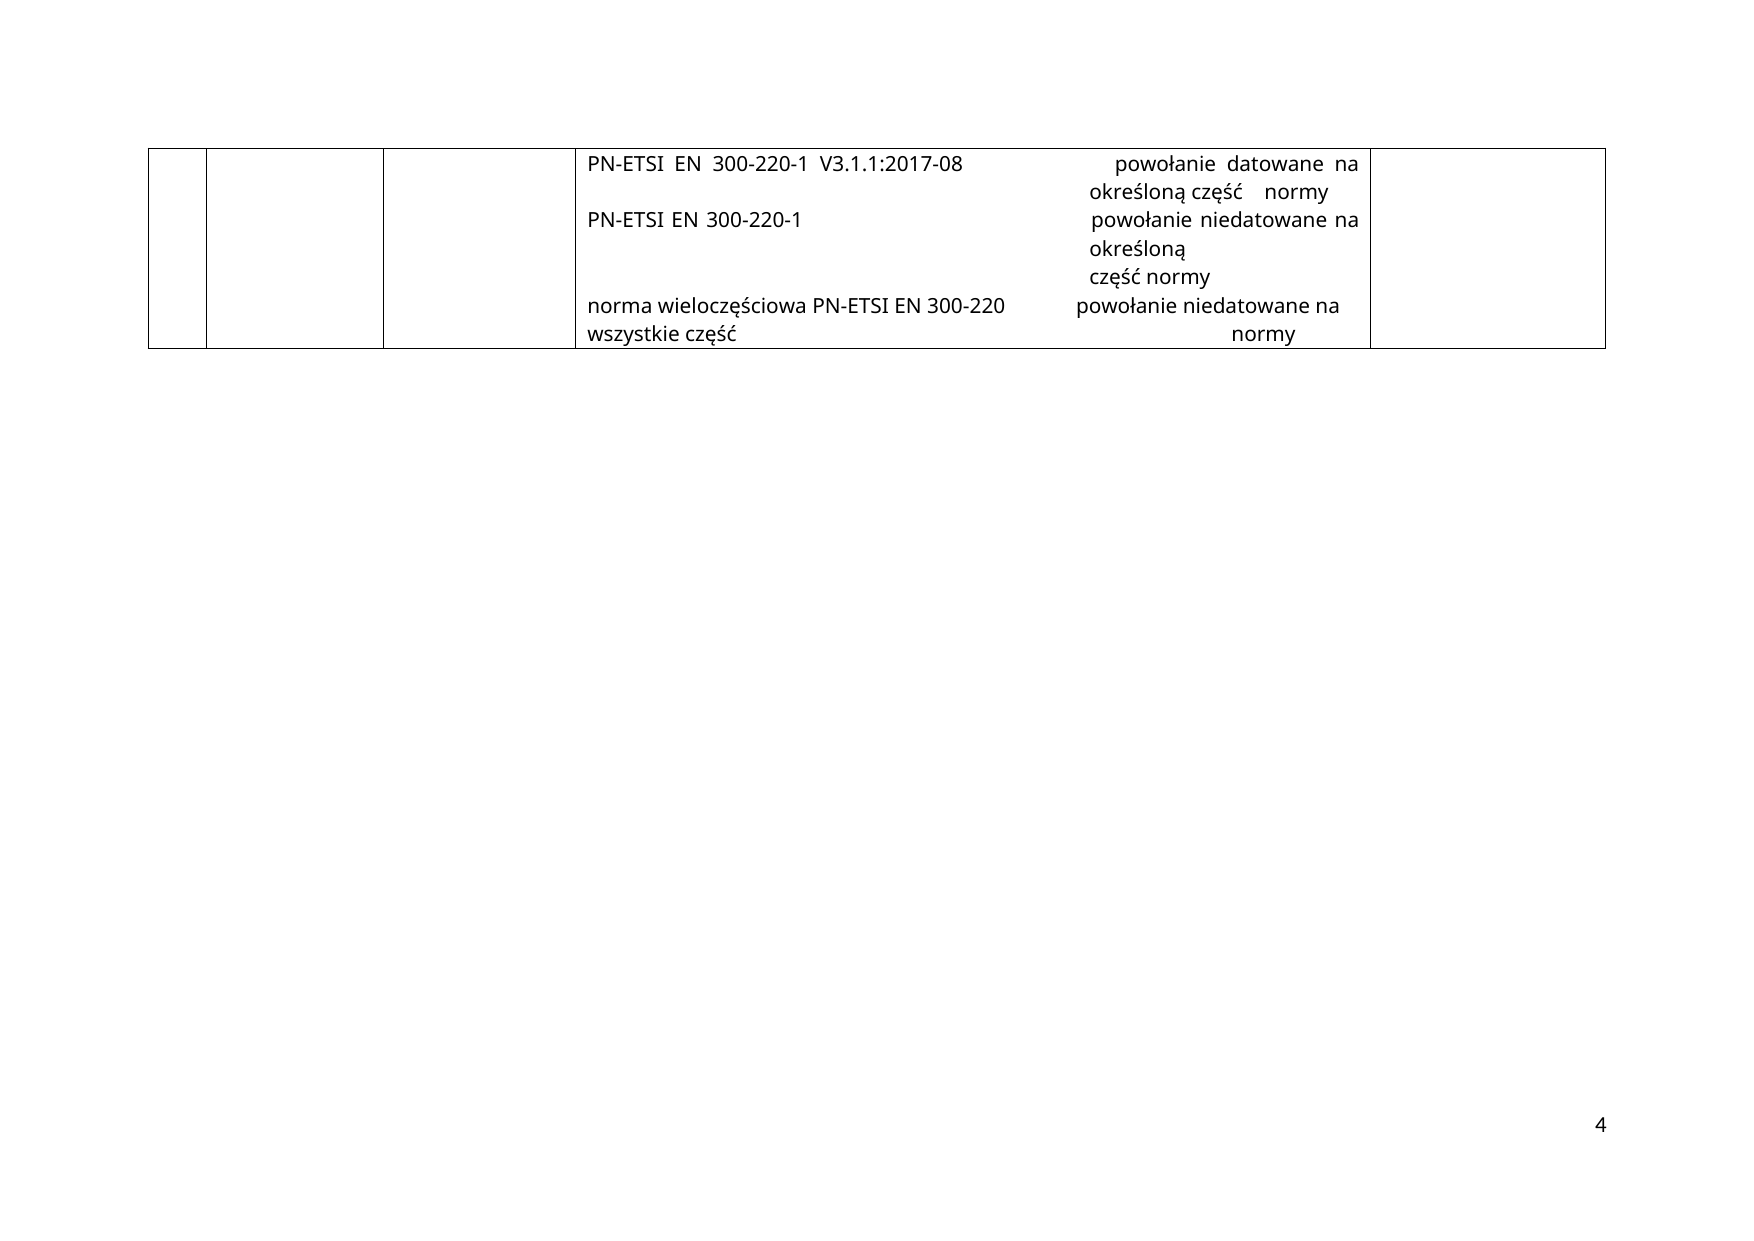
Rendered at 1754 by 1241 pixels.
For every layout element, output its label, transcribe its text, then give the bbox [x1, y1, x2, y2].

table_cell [384, 149, 575, 348]
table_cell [1371, 149, 1605, 348]
table_cell 3. [149, 149, 206, 348]
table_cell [207, 149, 383, 348]
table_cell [576, 149, 1370, 348]
